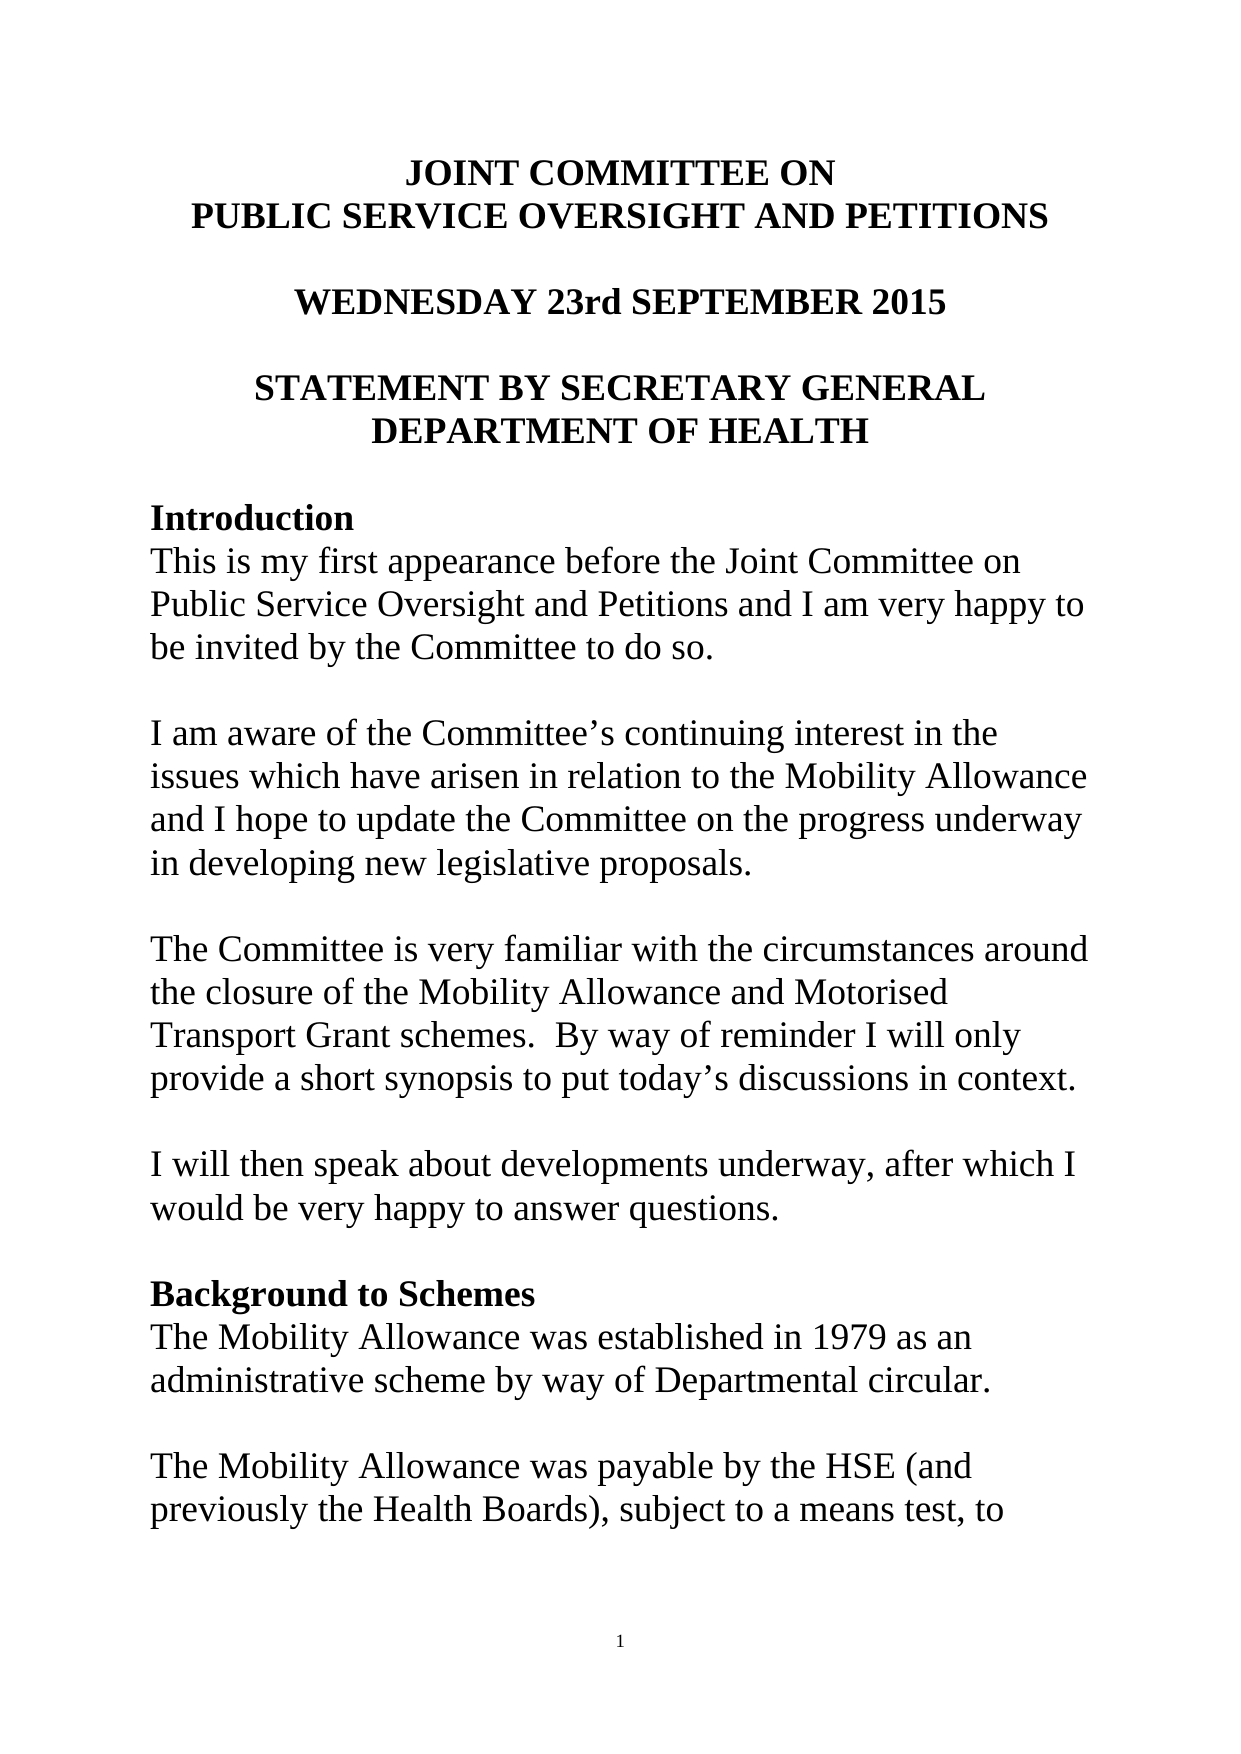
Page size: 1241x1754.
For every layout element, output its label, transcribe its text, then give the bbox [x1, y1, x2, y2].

text Introduction [150, 495, 1090, 538]
text WEDNESDAY 23rd SEPTEMBER 2015 [150, 279, 1090, 322]
text STATEMENT BY SECRETARY GENERAL [150, 366, 1090, 409]
text I am aware of the Committee’s continuing interest in the issues which have arisen in relation to the Mobility Allowance and I hope to update the Committee on the progress underway in developing new legislative proposals. [150, 711, 1090, 883]
text The Committee is very familiar with the circumstances around the closure of the Mobility Allowance and Motorised Transport Grant schemes. By way of reminder I will only provide a short synopsis to put today’s discussions in context. [150, 926, 1090, 1099]
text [150, 1444, 1090, 1530]
text This is my first appearance before the Joint Committee on Public Service Oversight and Petitions and I am very happy to be invited by the Committee to do so. [150, 538, 1090, 667]
text DEPARTMENT OF HEALTH [150, 409, 1090, 452]
text The Mobility Allowance was established in 1979 as an administrative scheme by way of Departmental circular. [150, 1314, 1090, 1401]
text PUBLIC SERVICE OVERSIGHT AND PETITIONS [150, 193, 1090, 236]
text I will then speak about developments underway, after which I would be very happy to answer questions. [150, 1142, 1090, 1228]
text JOINT COMMITTEE ON [150, 150, 1090, 193]
text Background to Schemes [150, 1271, 1090, 1314]
